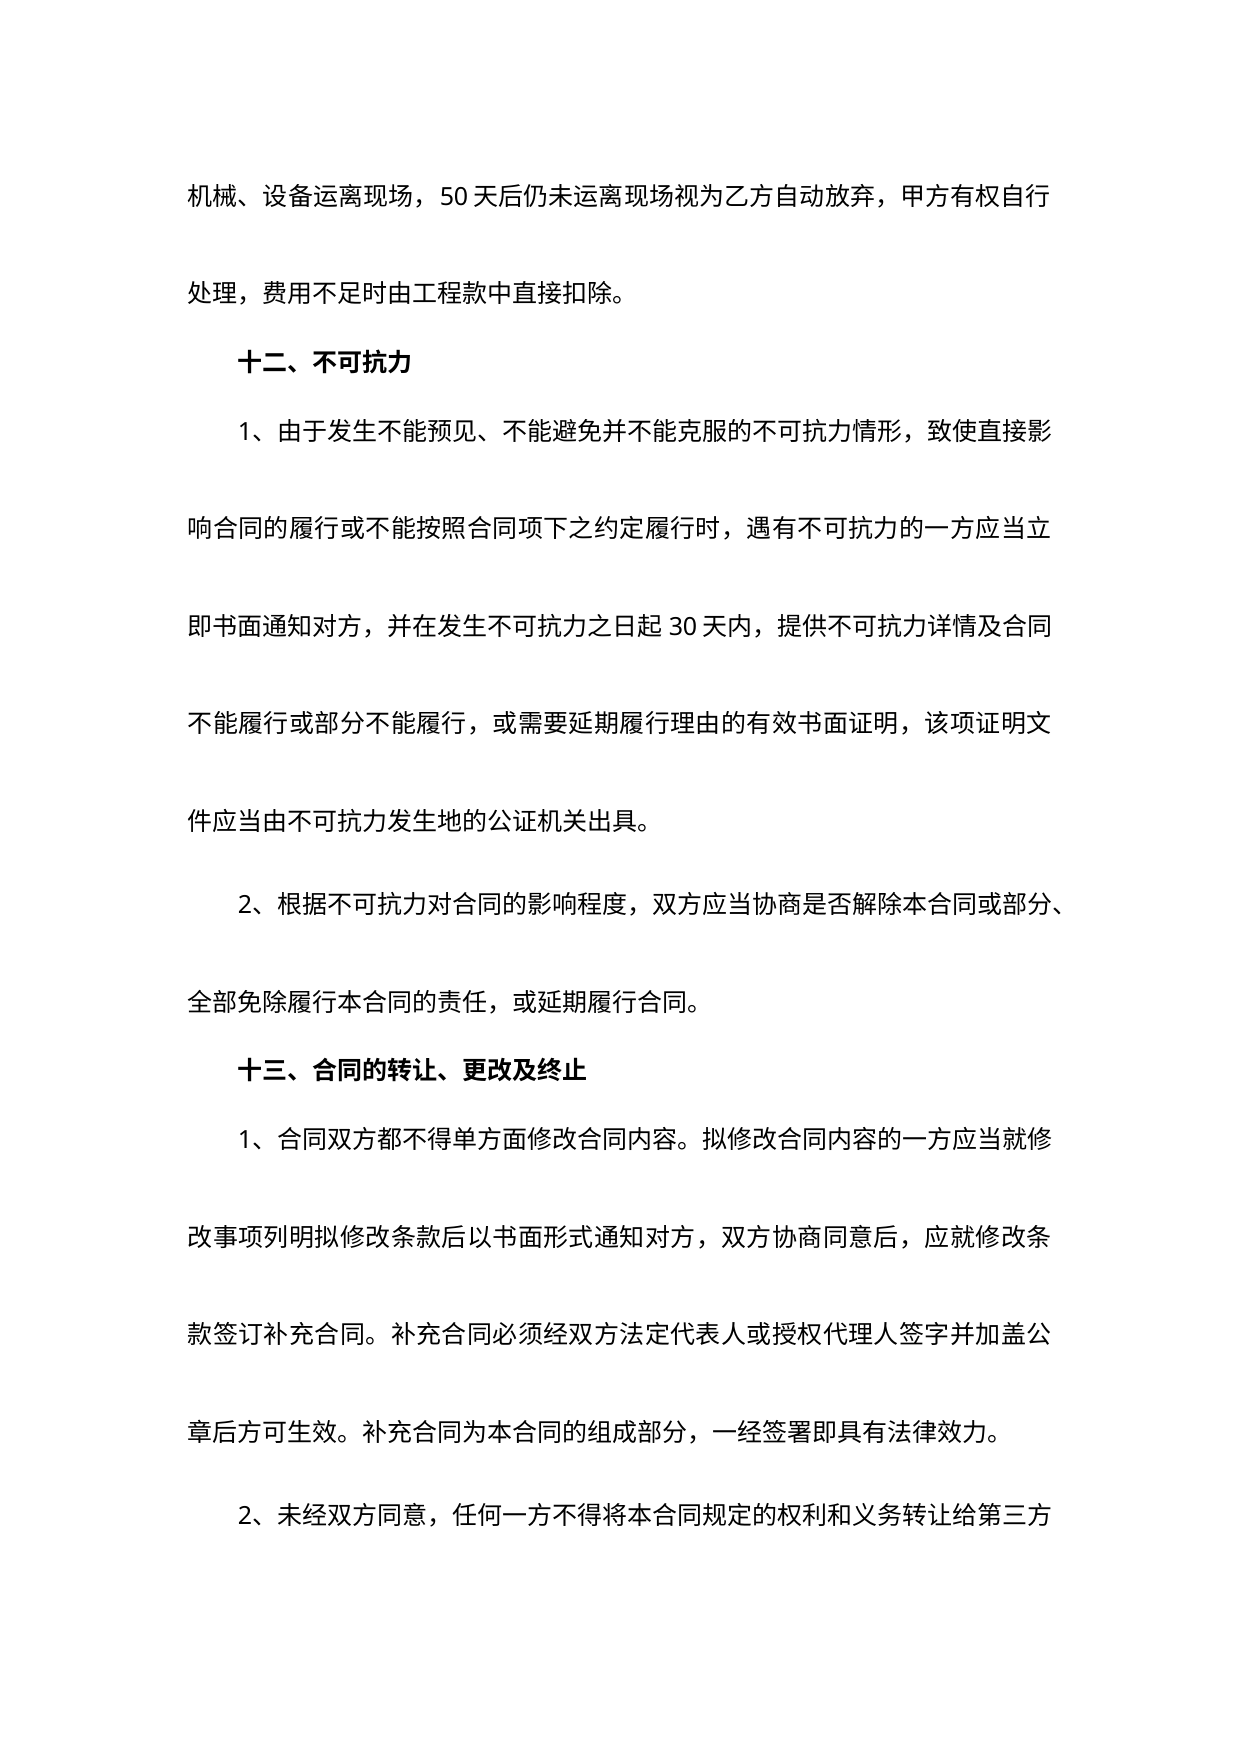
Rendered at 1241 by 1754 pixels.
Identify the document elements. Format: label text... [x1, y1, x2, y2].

text 1、合同双方都不得单方面修改合同内容。拟修改合同内容的一方应当就修改事项列明拟修改条款后以书面形式通知对方，双方协商同意后，应就修改条款签订补充合同。补充合同必须经双方法定代表人或授权代理人签字并加盖公章后方可生效。补充合同为本合同的组成部分，一经签署即具有法律效力。 [187, 1105, 1053, 1463]
text 1、由于发生不能预见、不能避免并不能克服的不可抗力情形，致使直接影响合同的履行或不能按照合同项下之约定履行时，遇有不可抗力的一方应当立即书面通知对方，并在发生不可抗力之日起30天内，提供不可抗力详情及合同不能履行或部分不能履行，或需要延期履行理由的有效书面证明，该项证明文件应当由不可抗力发生地的公证机关出具。 [187, 397, 1053, 852]
text 十三、合同的转让、更改及终止 [187, 1051, 1053, 1087]
text 十二、不可抗力 [187, 343, 1053, 379]
text 2、根据不可抗力对合同的影响程度，双方应当协商是否解除本合同或部分、全部免除履行本合同的责任，或延期履行合同。 [187, 870, 1053, 1033]
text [187, 1481, 1053, 1546]
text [187, 162, 1053, 324]
